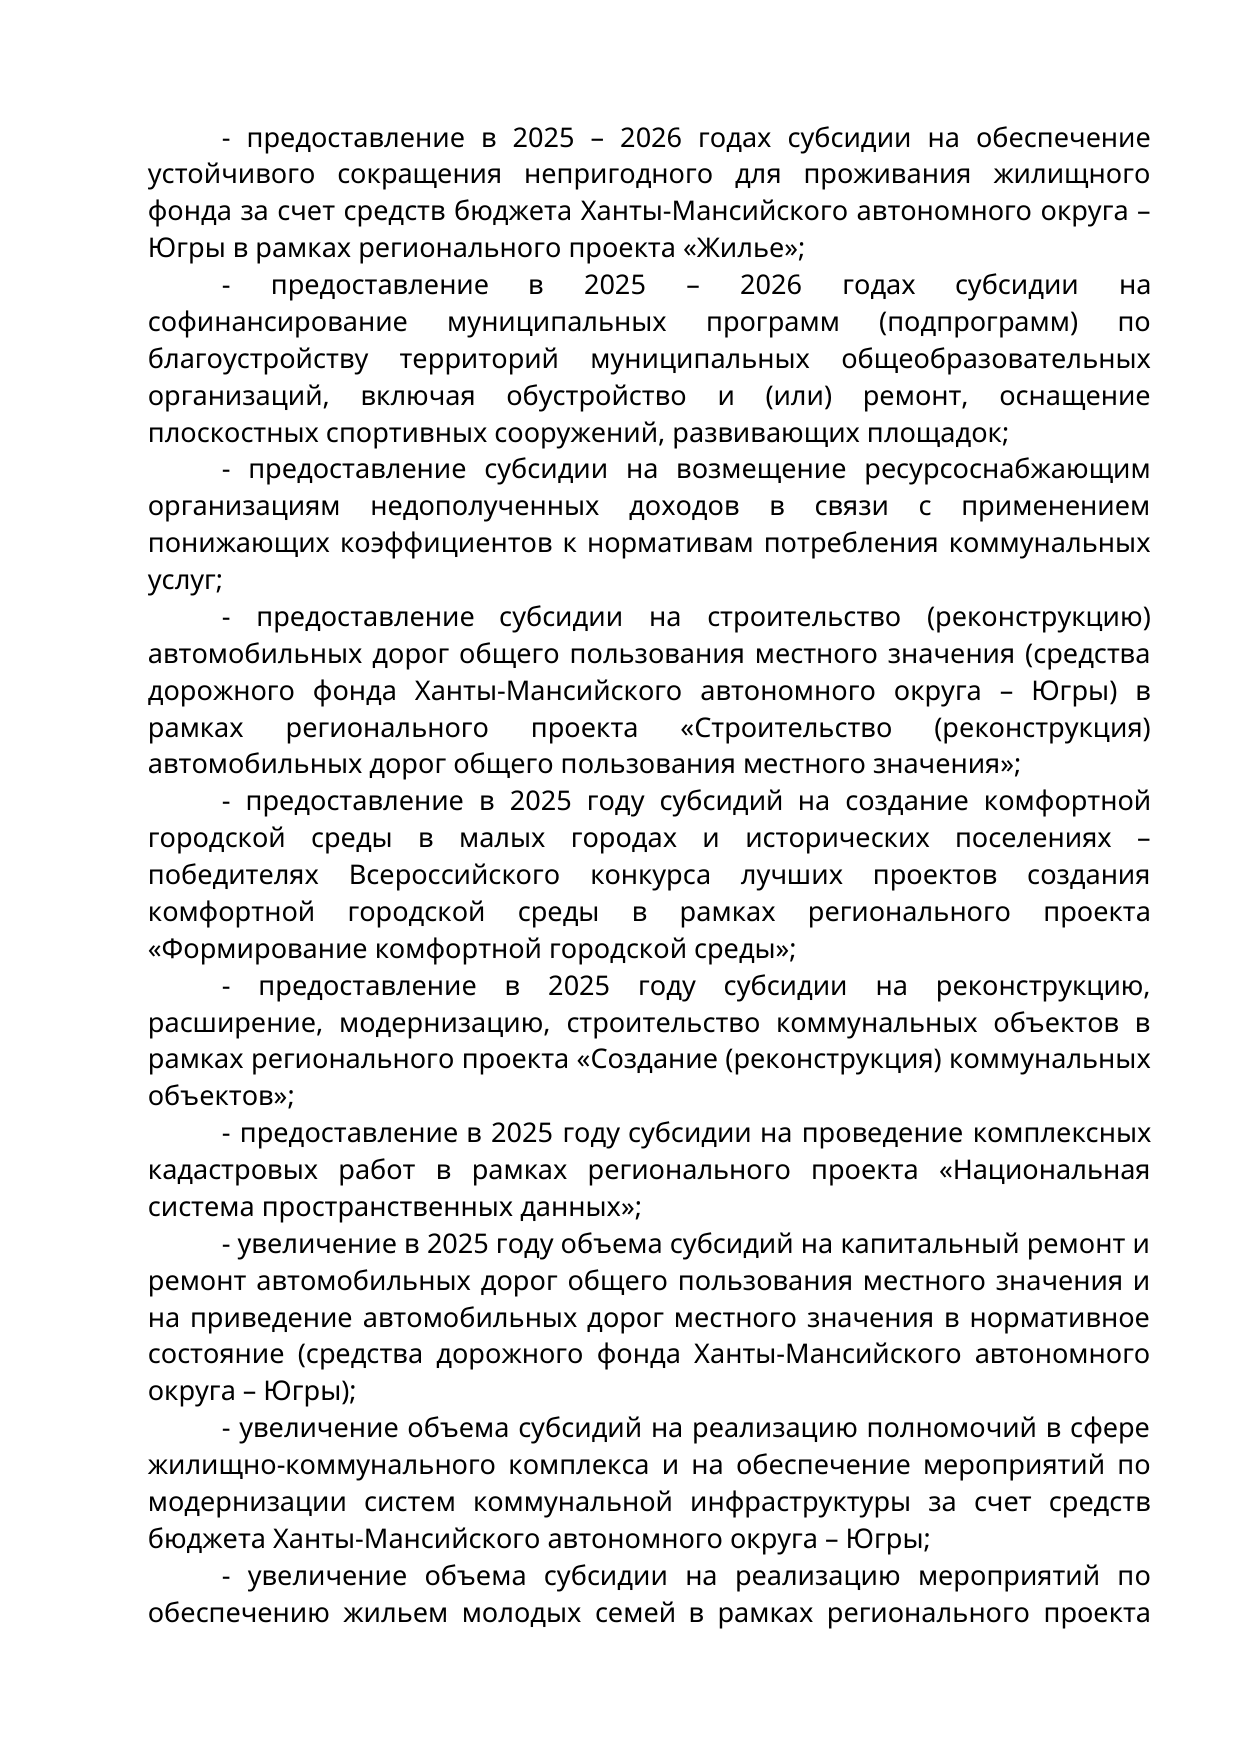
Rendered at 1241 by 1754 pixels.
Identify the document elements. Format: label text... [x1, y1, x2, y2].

text - предоставление в 2025 году субсидий на создание комфортной городской среды в малых городах и исторических поселениях – победителях Всероссийского конкурса лучших проектов создания комфортной городской среды в рамках регионального проекта «Формирование комфортной городской среды»; [148, 782, 1152, 966]
text - увеличение объема субсидий на реализацию полномочий в сфере жилищно-коммунального комплекса и на обеспечение мероприятий по модернизации систем коммунальной инфраструктуры за счет средств бюджета Ханты-Мансийского автономного округа – Югры; [148, 1409, 1152, 1556]
text - предоставление субсидии на строительство (реконструкцию) автомобильных дорог общего пользования местного значения (средства дорожного фонда Ханты-Мансийского автономного округа – Югры) в рамках регионального проекта «Строительство (реконструкция) автомобильных дорог общего пользования местного значения»; [148, 597, 1152, 782]
text - увеличение в 2025 году объема субсидий на капитальный ремонт и ремонт автомобильных дорог общего пользования местного значения и на приведение автомобильных дорог местного значения в нормативное состояние (средства дорожного фонда Ханты-Мансийского автономного округа – Югры); [148, 1224, 1152, 1409]
text - предоставление в 2025 – 2026 годах субсидии на софинансирование муниципальных программ (подпрограмм) по благоустройству территорий муниципальных общеобразовательных организаций, включая обустройство и (или) ремонт, оснащение плоскостных спортивных сооружений, развивающих площадок; [148, 266, 1152, 450]
text - предоставление в 2025 году субсидии на проведение комплексных кадастровых работ в рамках регионального проекта «Национальная система пространственных данных»; [148, 1114, 1152, 1224]
text - предоставление субсидии на возмещение ресурсоснабжающим организациям недополученных доходов в связи с применением понижающих коэффициентов к нормативам потребления коммунальных услуг; [148, 450, 1152, 597]
text - предоставление в 2025 году субсидии на реконструкцию, расширение, модернизацию, строительство коммунальных объектов в рамках регионального проекта «Создание (реконструкция) коммунальных объектов»; [148, 966, 1152, 1114]
text - предоставление в 2025 – 2026 годах субсидии на обеспечение устойчивого сокращения непригодного для проживания жилищного фонда за счет средств бюджета Ханты-Мансийского автономного округа – Югры в рамках регионального проекта «Жилье»; [148, 118, 1152, 266]
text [148, 1556, 1152, 1630]
